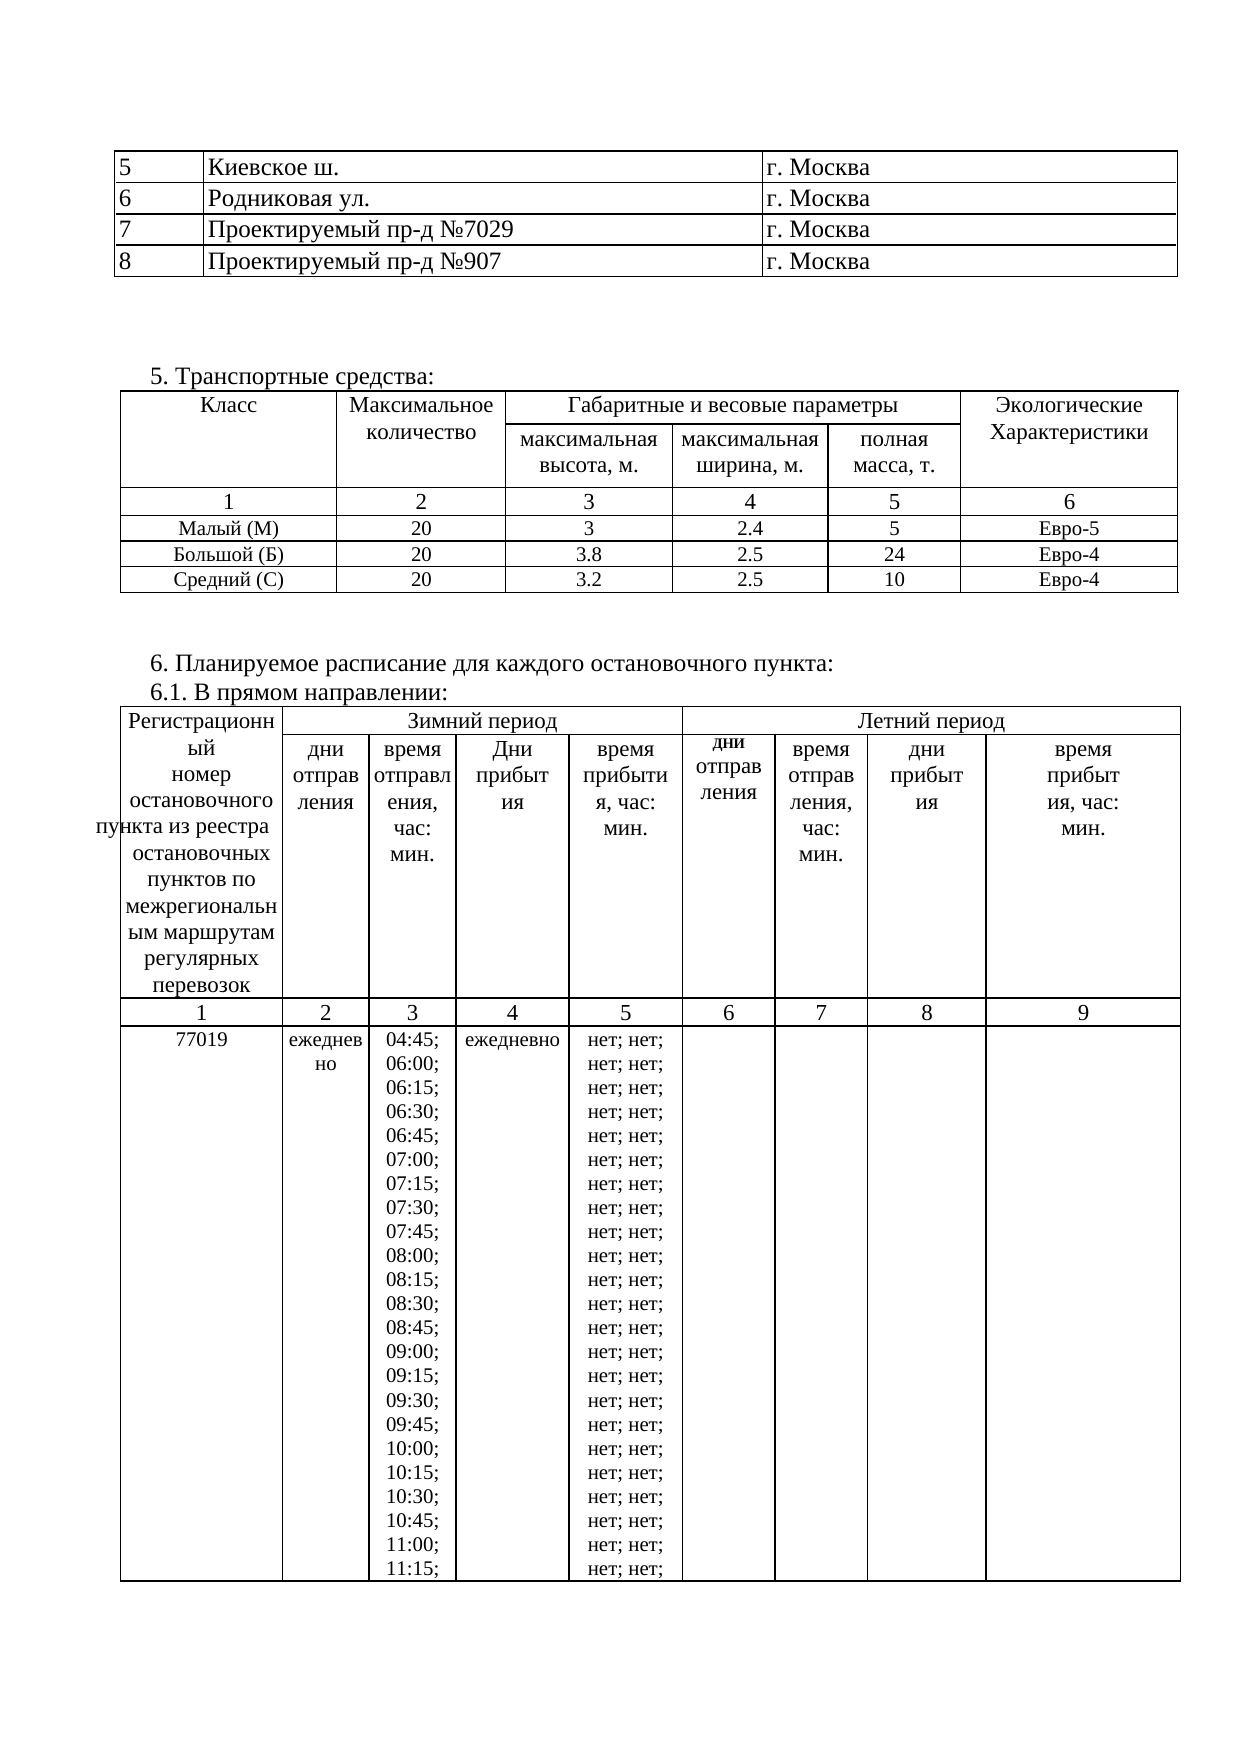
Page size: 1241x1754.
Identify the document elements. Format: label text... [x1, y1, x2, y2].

table_cell 3.8 [506, 542, 672, 566]
table_cell 2.4 [673, 516, 827, 540]
table_cell время прибыт ия, час: мин. [987, 735, 1180, 997]
table_cell время прибыти я, час: мин. [570, 735, 682, 997]
table_cell Дни прибыт ия [457, 735, 568, 997]
table_cell 9 [987, 999, 1180, 1025]
table_cell 6 [961, 488, 1177, 514]
table_cell Малый (М) [121, 516, 336, 540]
table_cell 8 [868, 999, 985, 1025]
table_cell 2 [337, 488, 505, 514]
table_cell 3.2 [506, 567, 672, 591]
table_cell 20 [337, 567, 505, 591]
table_cell 4 [673, 488, 827, 514]
table_header Класс [121, 392, 336, 487]
table_cell 3 [506, 488, 672, 514]
table_cell [683, 1027, 774, 1580]
table_cell максимальная высота, м. [506, 425, 672, 487]
text 6. Планируемое расписание для каждого остановочного пункта: [150, 648, 1090, 677]
table_cell 5 [570, 999, 682, 1025]
table_cell Проектируемый пр-д №907 [204, 246, 762, 276]
table_cell максимальная ширина, м. [673, 425, 827, 487]
table_header Максимальное количество [337, 392, 505, 487]
table_cell 4 [457, 999, 568, 1025]
table_cell ДНИ отправ ления [683, 735, 774, 997]
table_cell Проектируемый пр-д №7029 [204, 215, 762, 244]
table_cell 10 [829, 567, 960, 591]
table_cell дни прибыт ия [868, 735, 985, 997]
table_cell г. Москва [763, 181, 1177, 213]
table_cell [987, 1027, 1180, 1580]
table_cell дни отправ ления [283, 735, 368, 997]
table_cell ежедневно [283, 1027, 368, 1580]
table_cell 2.5 [673, 542, 827, 566]
table_cell 77019 [121, 1027, 282, 1580]
table_cell Евро-4 [961, 542, 1177, 566]
table_header Габаритные и весовые параметры [506, 392, 960, 423]
table_cell Средний (С) [121, 567, 336, 591]
table_cell 8 [115, 245, 203, 276]
table_cell полная масса, т. [829, 425, 960, 487]
table_cell Евро-4 [961, 567, 1177, 591]
table_cell 5 [829, 488, 960, 514]
table_cell 24 [829, 542, 960, 566]
table_cell Родниковая ул. [204, 183, 762, 213]
table_cell 20 [337, 542, 505, 566]
table_cell 6 [115, 183, 203, 213]
table_cell 20 [337, 516, 505, 540]
table_cell Большой (Б) [121, 542, 336, 566]
table_cell г. Москва [763, 152, 1177, 181]
table_cell 2.5 [673, 567, 827, 591]
table_cell 6 [683, 999, 774, 1025]
table_cell Киевское ш. [204, 152, 762, 181]
table_cell г. Москва [763, 213, 1177, 244]
table_cell 7 [115, 214, 203, 244]
table_cell г. Москва [763, 244, 1177, 276]
table_cell [776, 1027, 867, 1580]
table_cell 5 [115, 152, 203, 181]
table_cell [868, 1027, 985, 1580]
table_header Экологические Характеристики [961, 392, 1177, 487]
table_cell ежедневно [457, 1027, 568, 1580]
table_cell 2 [283, 999, 368, 1025]
table_cell Евро-5 [961, 516, 1177, 540]
table_cell 7 [776, 999, 867, 1025]
table_header Летний период [683, 707, 1180, 733]
table_cell 5 [829, 516, 960, 540]
table_header Регистрационный номер остановочного пункта из реестра остановочных пунктов по межрегиональным маршрутам регулярных перевозок [121, 707, 282, 997]
table_header Зимний период [283, 707, 682, 733]
table_cell время отправ ления, час: мин. [776, 735, 867, 997]
table_cell 1 [121, 488, 336, 514]
table_cell 3 [506, 516, 672, 540]
text 6.1. В прямом направлении: [150, 677, 1090, 706]
table_cell время отправл ения, час: мин. [370, 735, 455, 997]
text 5. Транспортные средства: [150, 361, 1090, 390]
table_cell 3 [370, 999, 455, 1025]
table_cell 1 [121, 999, 282, 1025]
